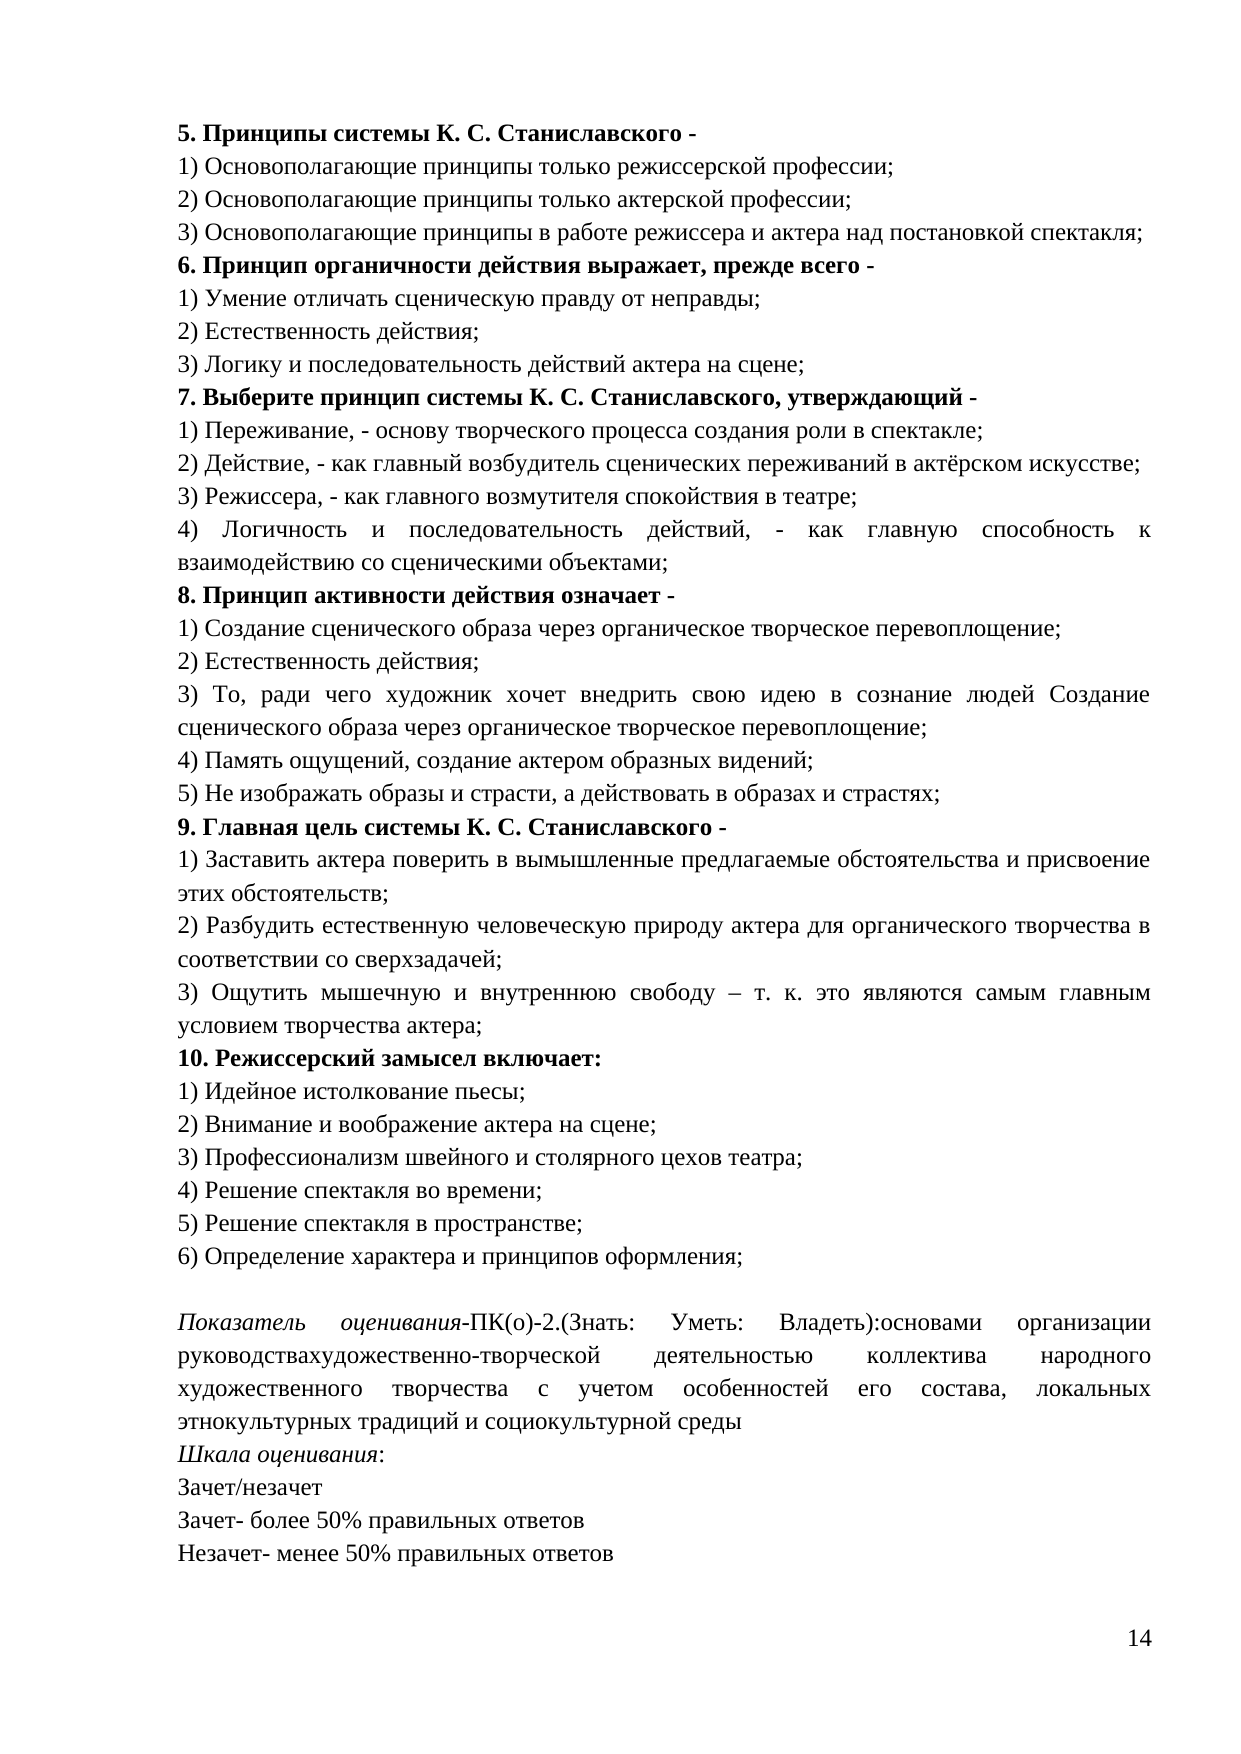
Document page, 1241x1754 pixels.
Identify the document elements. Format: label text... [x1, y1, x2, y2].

text 1) Основополагающие принципы только режиссерской профессии; [177, 151, 1152, 180]
text 4) Решение спектакля во времени; [177, 1175, 1152, 1203]
text 1) Идейное истолкование пьесы; [177, 1076, 1152, 1104]
text Незачет- менее 50% правильных ответов [177, 1538, 1152, 1567]
text 5) Не изображать образы и страсти, а действовать в образах и страстях; [177, 778, 1152, 807]
text 1) Создание сценического образа через органическое творческое перевоплощение; [177, 613, 1152, 642]
text 6) Определение характера и принципов оформления; [177, 1241, 1152, 1269]
text 3) То, ради чего художник хочет внедрить свою идею в сознание людей Создание сценического образа через органическое творческое перевоплощение; [177, 679, 1152, 741]
text 2) Естественность действия; [177, 646, 1152, 675]
text 2) Основополагающие принципы только актерской профессии; [177, 184, 1152, 213]
text Зачет- более 50% правильных ответов [177, 1505, 1152, 1534]
text 3) Режиссера, - как главного возмутителя спокойствия в театре; [177, 481, 1152, 510]
text 1) Переживание, - основу творческого процесса создания роли в спектакле; [177, 415, 1152, 444]
text 9. Главная цель системы К. С. Станиславского - [177, 812, 1152, 840]
text 2) Внимание и воображение актера на сцене; [177, 1109, 1152, 1137]
text 1) Заставить актера поверить в вымышленные предлагаемые обстоятельства и присвоение этих обстоятельств; [177, 844, 1152, 906]
text 1) Умение отличать сценическую правду от неправды; [177, 283, 1152, 312]
text 4) Память ощущений, создание актером образных видений; [177, 746, 1152, 774]
text 8. Принцип активности действия означает - [177, 580, 1152, 609]
text 2) Естественность действия; [177, 316, 1152, 345]
text 10. Режиссерский замысел включает: [177, 1043, 1152, 1071]
text 3) Основополагающие принципы в работе режиссера и актера над постановкой спектакля; [177, 217, 1152, 246]
text 4) Логичность и последовательность действий, - как главную способность к взаимодействию со сценическими объектами; [177, 514, 1152, 576]
text 3) Ощутить мышечную и внутреннюю свободу – т. к. это являются самым главным условием творчества актера; [177, 977, 1152, 1038]
text Шкала оценивания: [177, 1439, 1152, 1468]
text 3) Профессионализм швейного и столярного цехов театра; [177, 1142, 1152, 1171]
text 5) Решение спектакля в пространстве; [177, 1208, 1152, 1237]
text 5. Принципы системы К. С. Станиславского - [177, 118, 1152, 147]
text 2) Разбудить естественную человеческую природу актера для органического творчества в соответствии со сверхзадачей; [177, 911, 1152, 972]
text 3) Логику и последовательность действий актера на сцене; [177, 349, 1152, 378]
text 2) Действие, - как главный возбудитель сценических переживаний в актёрском искусстве; [177, 448, 1152, 477]
text 7. Выберите принцип системы К. С. Станиславского, утверждающий - [177, 382, 1152, 411]
text Зачет/незачет [177, 1472, 1152, 1501]
text 6. Принцип органичности действия выражает, прежде всего - [177, 250, 1152, 279]
